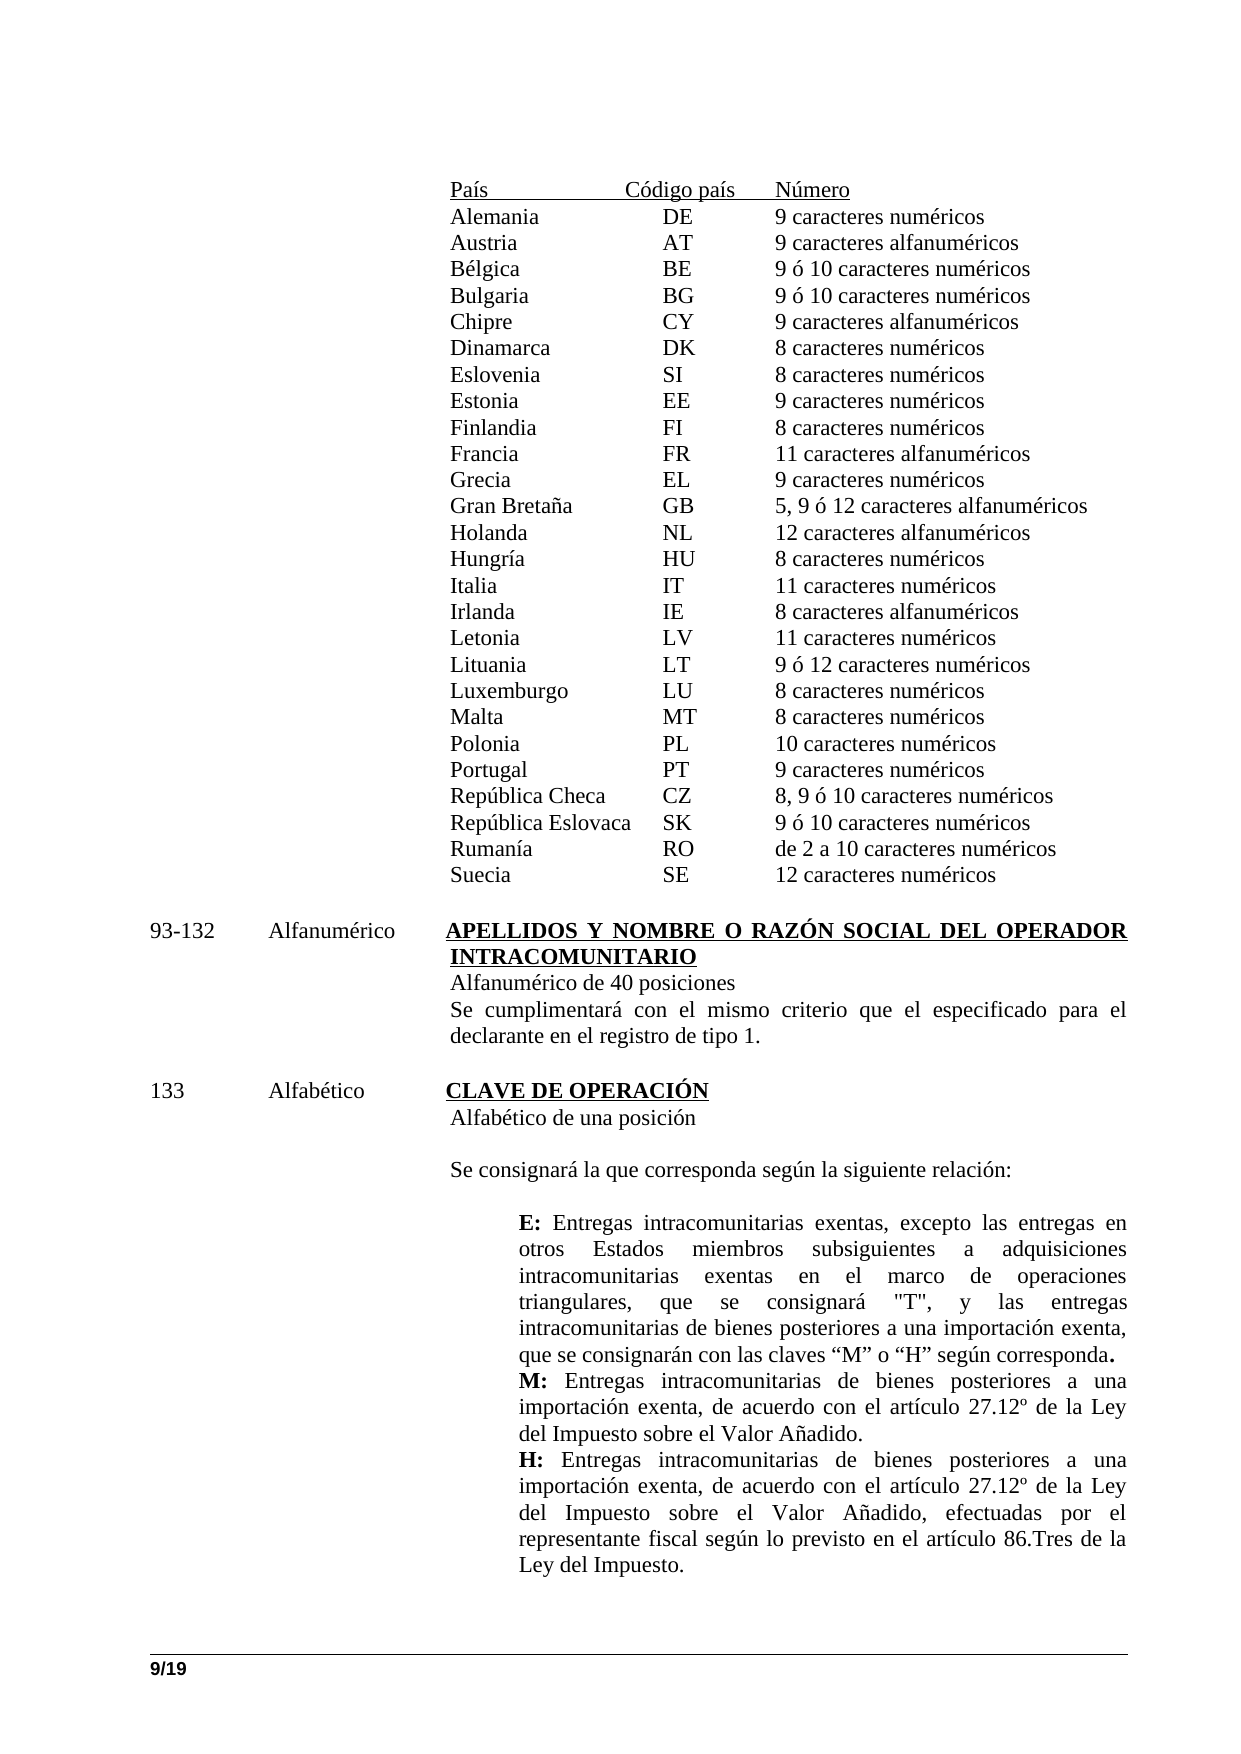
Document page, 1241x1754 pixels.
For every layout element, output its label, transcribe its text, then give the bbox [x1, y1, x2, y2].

text Hungría HU 8 caracteres numéricos [450, 545, 1128, 572]
text Irlanda IE 8 caracteres alfanuméricos [450, 598, 1128, 624]
text Eslovenia SI 8 caracteres numéricos [450, 361, 1128, 387]
text Se consignará la que corresponda según la siguiente relación: [450, 1156, 1128, 1183]
text Portugal PT 9 caracteres numéricos [450, 756, 1128, 782]
text E: Entregas intracomunitarias exentas, excepto las entregas en otros Estados miembros subsiguientes a adquisiciones intracomunitarias exentas en el marco de operaciones triangulares, que se consignará "T", y las entregas intracomunitarias de bienes posteriores a una importación exenta, que se consignarán con las claves “M” o “H” según corresponda. [518, 1209, 1128, 1367]
text Gran Bretaña GB 5, 9 ó 12 caracteres alfanuméricos [450, 493, 1128, 519]
text Suecia SE 12 caracteres numéricos [450, 862, 1128, 888]
text Holanda NL 12 caracteres alfanuméricos [450, 519, 1128, 545]
text Malta MT 8 caracteres numéricos [450, 703, 1128, 730]
text Lituania LT 9 ó 12 caracteres numéricos [450, 651, 1128, 677]
text Bulgaria BG 9 ó 10 caracteres numéricos [450, 282, 1128, 308]
text Grecia EL 9 caracteres numéricos [450, 466, 1128, 493]
text Francia FR 11 caracteres alfanuméricos [450, 440, 1128, 466]
text Chipre CY 9 caracteres alfanuméricos [450, 308, 1128, 334]
text M: Entregas intracomunitarias de bienes posteriores a una importación exenta, de acuerdo con el artículo 27.12º de la Ley del Impuesto sobre el Valor Añadido. [518, 1367, 1128, 1446]
text República Eslovaca SK 9 ó 10 caracteres numéricos [450, 809, 1128, 835]
text Polonia PL 10 caracteres numéricos [450, 730, 1128, 756]
text Letonia LV 11 caracteres numéricos [450, 624, 1128, 651]
text Estonia EE 9 caracteres numéricos [450, 387, 1128, 413]
text Luxemburgo LU 8 caracteres numéricos [450, 677, 1128, 703]
text 133 Alfabético CLAVE DE OPERACIÓN [150, 1077, 1128, 1103]
text Austria AT 9 caracteres alfanuméricos [450, 229, 1128, 255]
text Alfanumérico de 40 posiciones [450, 969, 1128, 996]
text Dinamarca DK 8 caracteres numéricos [450, 334, 1128, 361]
text Rumanía RO de 2 a 10 caracteres numéricos [450, 835, 1128, 862]
subtitle País Código país Número [450, 176, 1128, 203]
text 93-132 Alfanumérico APELLIDOS Y NOMBRE O RAZÓN SOCIAL DEL OPERADOR INTRACOMUNITARIO [150, 917, 1128, 969]
text Alfabético de una posición [450, 1103, 1128, 1130]
text Italia IT 11 caracteres numéricos [450, 572, 1128, 598]
text Se cumplimentará con el mismo criterio que el especificado para el declarante en el registro de tipo 1. [450, 996, 1128, 1048]
text Finlandia FI 8 caracteres numéricos [450, 413, 1128, 440]
text Bélgica BE 9 ó 10 caracteres numéricos [450, 255, 1128, 282]
text Alemania DE 9 caracteres numéricos [450, 203, 1128, 229]
text H: Entregas intracomunitarias de bienes posteriores a una importación exenta, de acuerdo con el artículo 27.12º de la Ley del Impuesto sobre el Valor Añadido, efectuadas por el representante fiscal según lo previsto en el artículo 86.Tres de la Ley del Impuesto. [518, 1446, 1128, 1578]
text República Checa CZ 8, 9 ó 10 caracteres numéricos [450, 782, 1128, 809]
